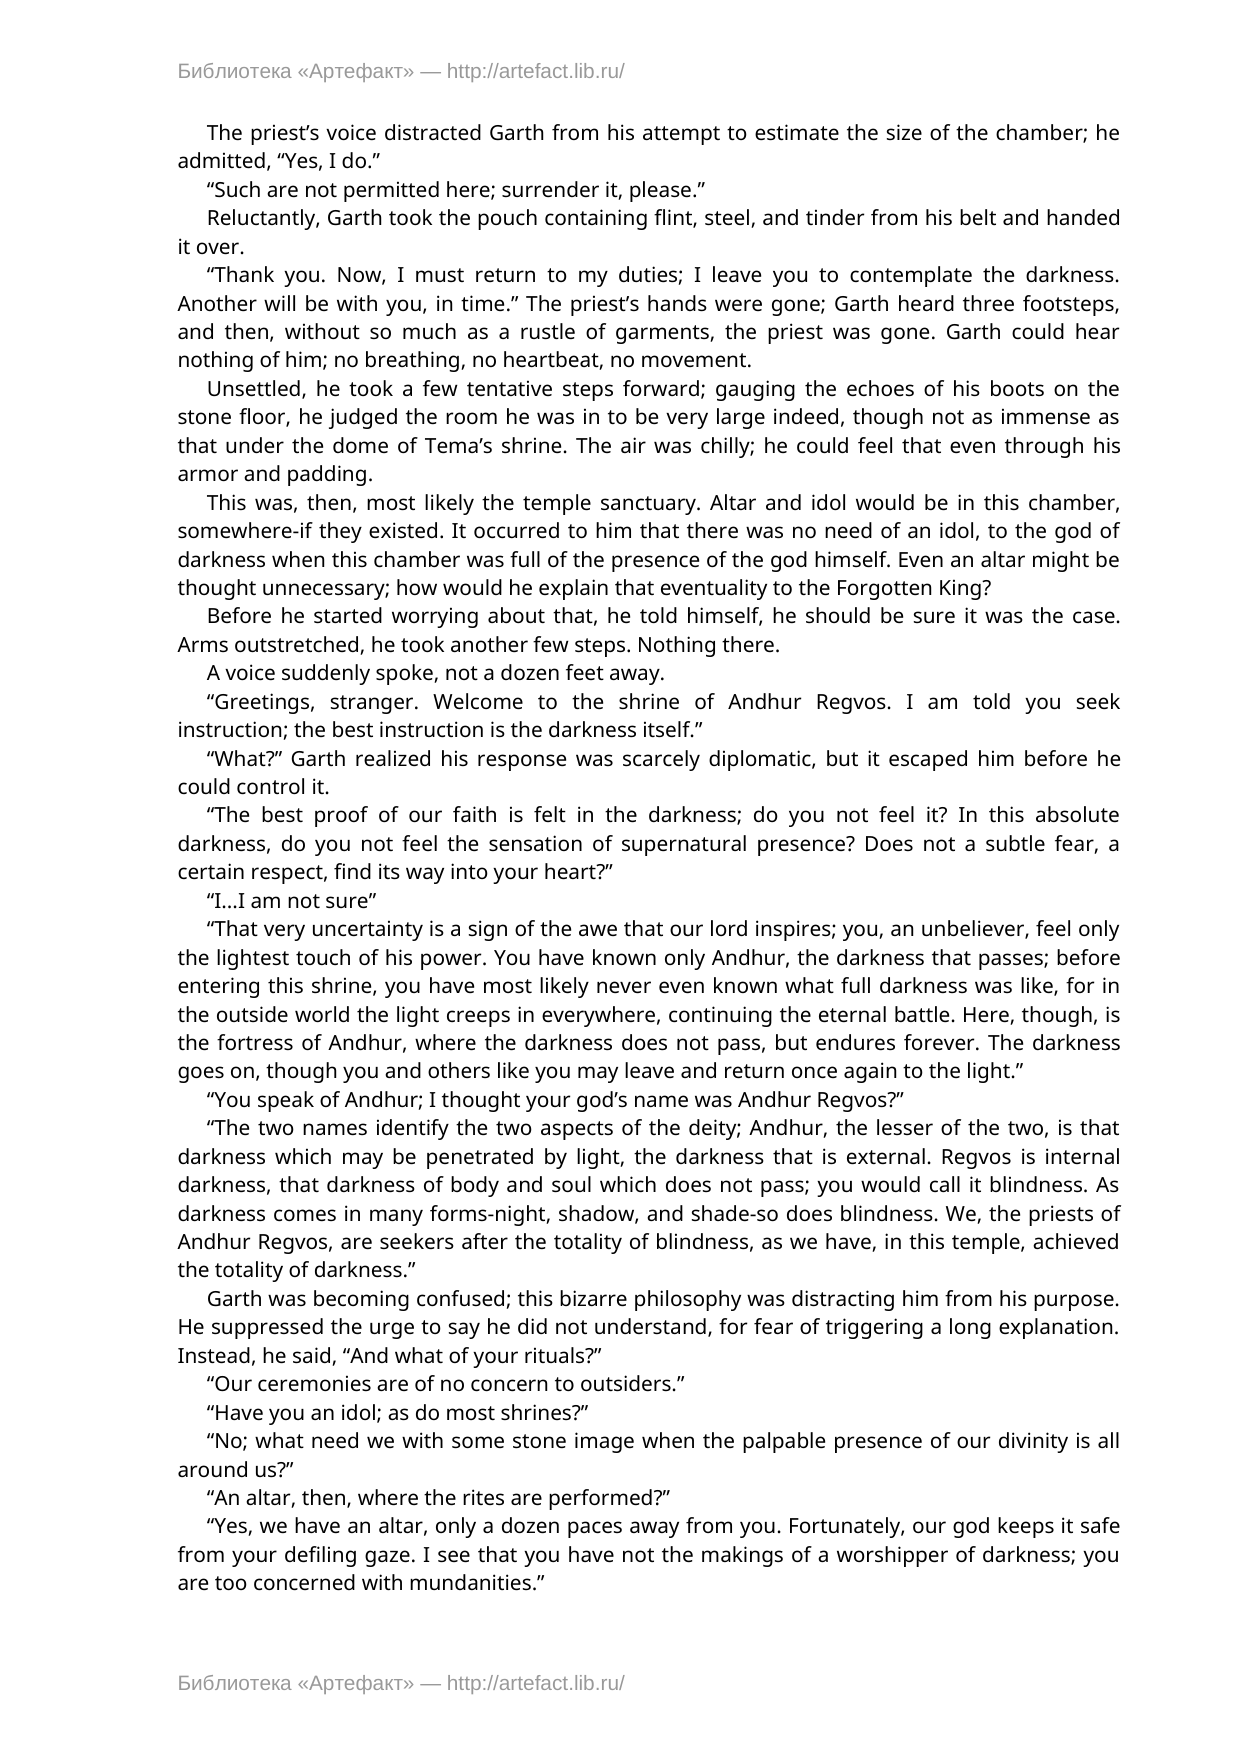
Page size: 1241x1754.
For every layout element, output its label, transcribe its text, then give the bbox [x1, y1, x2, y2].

text A voice suddenly spoke, not a dozen feet away. [177, 658, 1122, 687]
text “Our ceremonies are of no concern to outsiders.” [177, 1369, 1122, 1398]
text “Have you an idol; as do most shrines?” [177, 1398, 1122, 1426]
text “I...I am not sure” [177, 886, 1122, 914]
text “What?” Garth realized his response was scarcely diplomatic, but it escaped him before he could control it. [177, 744, 1122, 801]
text “You speak of Andhur; I thought your god’s name was Andhur Regvos?” [177, 1085, 1122, 1113]
text Unsettled, he took a few tentative steps forward; gauging the echoes of his boots on the stone floor, he judged the room he was in to be very large indeed, though not as immense as that under the dome of Tema’s shrine. The air was chilly; he could feel that even through his armor and padding. [177, 374, 1122, 488]
text “Yes, we have an altar, only a dozen paces away from you. Fortunately, our god keeps it safe from your defiling gaze. I see that you have not the makings of a worshipper of darkness; you are too concerned with mundanities.” [177, 1512, 1122, 1597]
text “An altar, then, where the rites are performed?” [177, 1483, 1122, 1512]
text “Thank you. Now, I must return to my duties; I leave you to contemplate the darkness. Another will be with you, in time.” The priest’s hands were gone; Garth heard three footsteps, and then, without so much as a rustle of garments, the priest was gone. Garth could hear nothing of him; no breathing, no heartbeat, no movement. [177, 260, 1122, 374]
text Garth was becoming confused; this bizarre philosophy was distracting him from his purpose. He suppressed the urge to say he did not understand, for fear of triggering a long explanation. Instead, he said, “And what of your rituals?” [177, 1284, 1122, 1369]
text Before he started worrying about that, he told himself, he should be sure it was the case. Arms outstretched, he took another few steps. Nothing there. [177, 602, 1122, 658]
text The priest’s voice distracted Garth from his attempt to estimate the size of the chamber; he admitted, “Yes, I do.” [177, 118, 1122, 175]
text “That very uncertainty is a sign of the awe that our lord inspires; you, an unbeliever, feel only the lightest touch of his power. You have known only Andhur, the darkness that passes; before entering this shrine, you have most likely never even known what full darkness was like, for in the outside world the light creeps in everywhere, continuing the eternal battle. Here, though, is the fortress of Andhur, where the darkness does not pass, but endures forever. The darkness goes on, though you and others like you may leave and return once again to the light.” [177, 914, 1122, 1085]
text “No; what need we with some stone image when the palpable presence of our divinity is all around us?” [177, 1426, 1122, 1483]
text “The two names identify the two aspects of the deity; Andhur, the lesser of the two, is that darkness which may be penetrated by light, the darkness that is external. Regvos is internal darkness, that darkness of body and soul which does not pass; you would call it blindness. As darkness comes in many forms-night, shadow, and shade-so does blindness. We, the priests of Andhur Regvos, are seekers after the totality of blindness, as we have, in this temple, achieved the totality of darkness.” [177, 1113, 1122, 1284]
text Reluctantly, Garth took the pouch containing flint, steel, and tinder from his belt and handed it over. [177, 203, 1122, 260]
text “Such are not permitted here; surrender it, please.” [177, 175, 1122, 203]
text This was, then, most likely the temple sanctuary. Altar and idol would be in this chamber, somewhere-if they existed. It occurred to him that there was no need of an idol, to the god of darkness when this chamber was full of the presence of the god himself. Even an altar might be thought unnecessary; how would he explain that eventuality to the Forgotten King? [177, 488, 1122, 602]
text “The best proof of our faith is felt in the darkness; do you not feel it? In this absolute darkness, do you not feel the sensation of supernatural presence? Does not a subtle fear, a certain respect, find its way into your heart?” [177, 801, 1122, 886]
text “Greetings, stranger. Welcome to the shrine of Andhur Regvos. I am told you seek instruction; the best instruction is the darkness itself.” [177, 687, 1122, 744]
